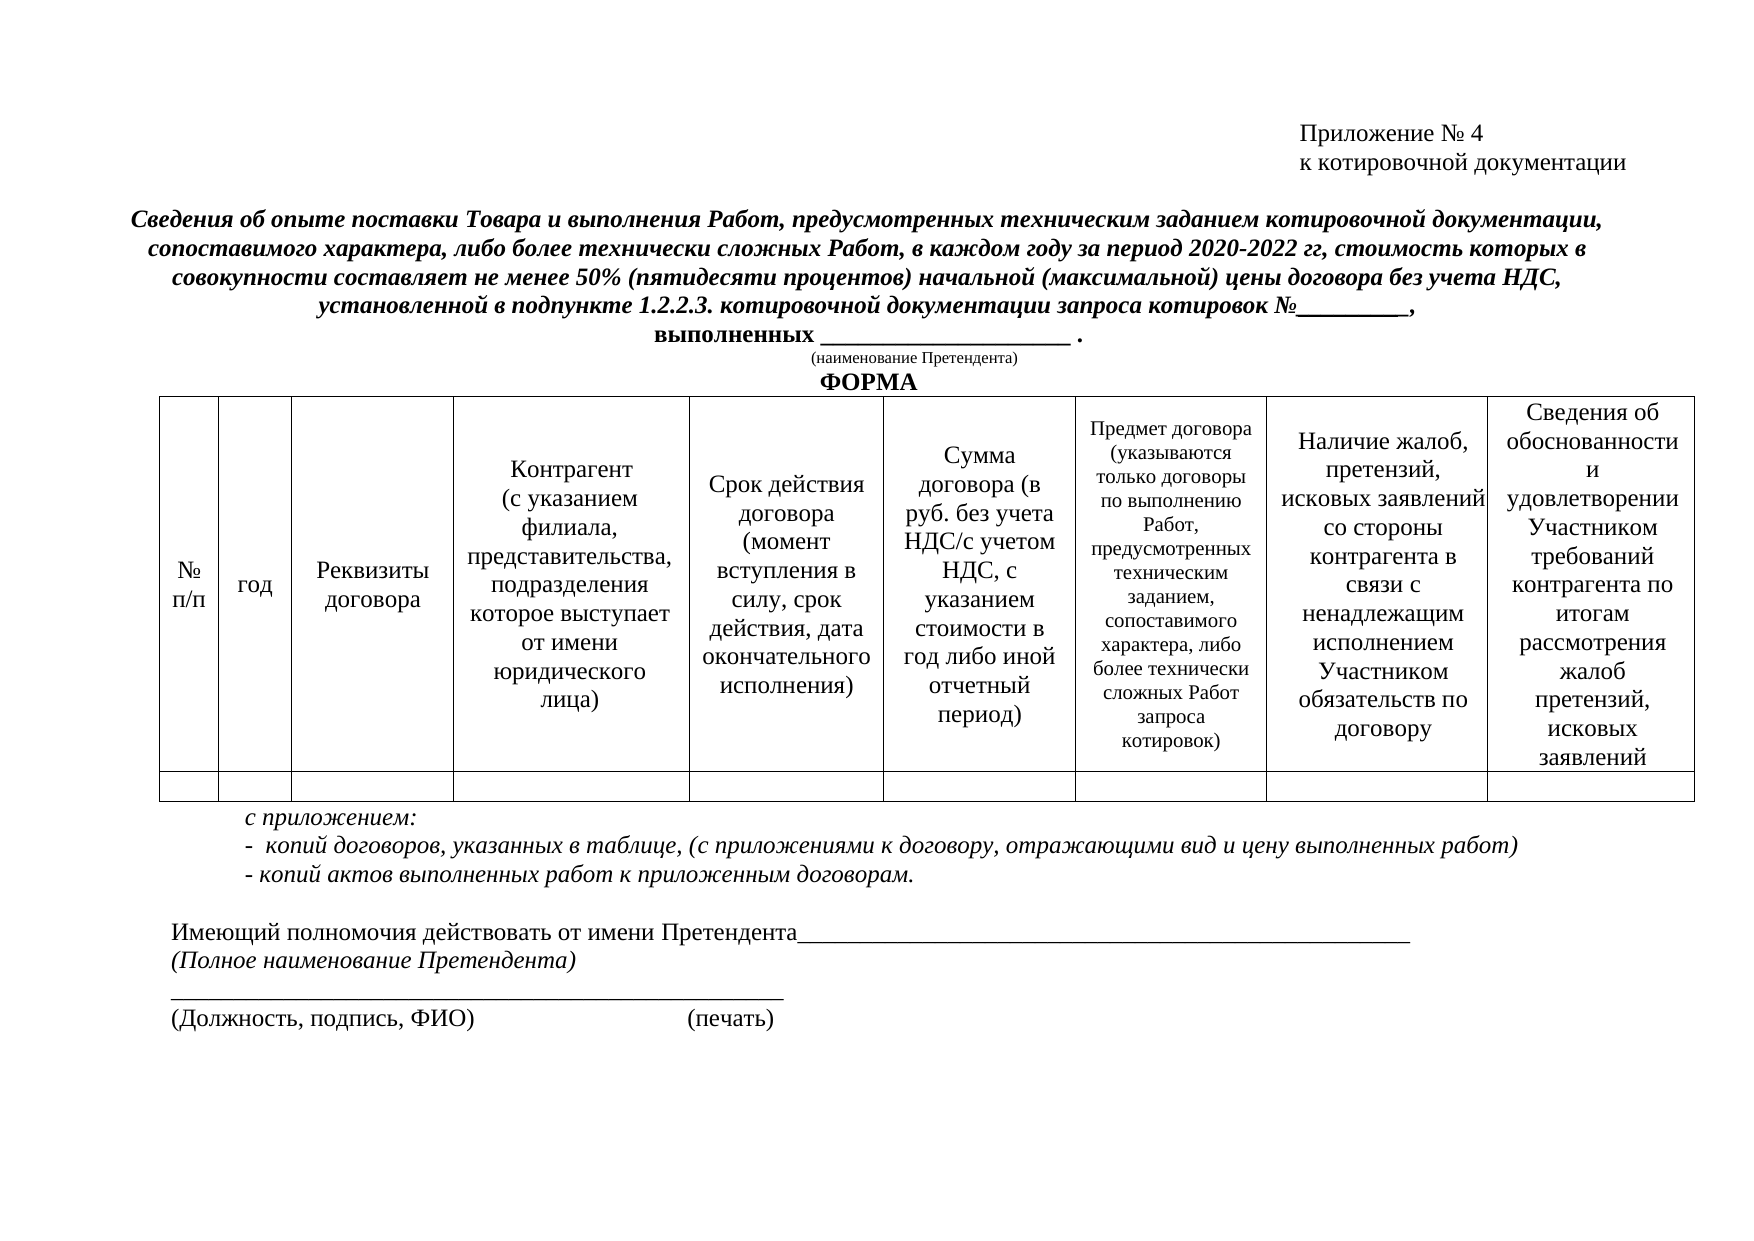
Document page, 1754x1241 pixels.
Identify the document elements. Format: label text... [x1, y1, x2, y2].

table_header Сведения об обоснованности и удовлетворении Участником требований контрагента по итогам рассмотрения жалоб претензий, исковых заявлений [1488, 397, 1694, 771]
table_header Контрагент (с указанием филиала, представительства, подразделения которое выступает от имени юридического лица) [454, 397, 689, 771]
table_cell [454, 772, 689, 801]
table_cell [292, 772, 453, 801]
text Сведения об опыте поставки Товара и выполнения Работ, предусмотренных техническим заданием котировочной документации, сопоставимого характера, либо более технически сложных Работ, в каждом году за период 2020-2022 гг, стоимость которых в совокупности составляет не менее 50% (пятидесяти процентов) начальной (максимальной) цены договора без учета НДС, установленной в подпункте 1.2.2.3. котировочной документации запроса котировок №_________, [103, 204, 1633, 319]
table_cell [160, 772, 218, 801]
table_header Сумма договора (в руб. без учета НДС/с учетом НДС, с указанием стоимости в год либо иной отчетный период) [884, 397, 1075, 771]
table_cell [1488, 772, 1694, 801]
text Приложение № 4 [1299, 118, 1665, 147]
text ФОРМА [103, 367, 1633, 396]
table_cell с приложением: - копий договоров, указанных в таблице, (с приложениями к договору, отражающими вид и цену выполненных работ) - копий актов выполненных работ к приложенным договорам. Имеющий полномочия действовать от имени Претендента_________________________________________________ (Полное наименование Претендента) _________________________________________________ (Должность, подпись, ФИО) (печать) [160, 802, 1694, 1078]
table_header Наличие жалоб, претензий, исковых заявлений со стороны контрагента в связи с ненадлежащим исполнением Участником обязательств по договору [1267, 397, 1487, 771]
table_cell [884, 772, 1075, 801]
table_header Срок действия договора (момент вступления в силу, срок действия, дата окончательного исполнения) [690, 397, 883, 771]
table_header Реквизиты договора [292, 397, 453, 771]
table_cell [219, 772, 291, 801]
table_header Предмет договора (указываются только договоры по выполнению Работ, предусмотренных техническим заданием, сопоставимого характера, либо более технически сложных Работ запроса котировок) [1076, 397, 1266, 771]
table_cell [690, 772, 883, 801]
table_cell [1267, 772, 1487, 801]
text (наименование Претендента) [103, 348, 1633, 367]
table_header год [219, 397, 291, 771]
text выполненных ____________________ . [103, 319, 1633, 348]
table_cell [1076, 772, 1266, 801]
table_header № п/п [160, 397, 218, 771]
text к котировочной документации [1299, 147, 1665, 176]
